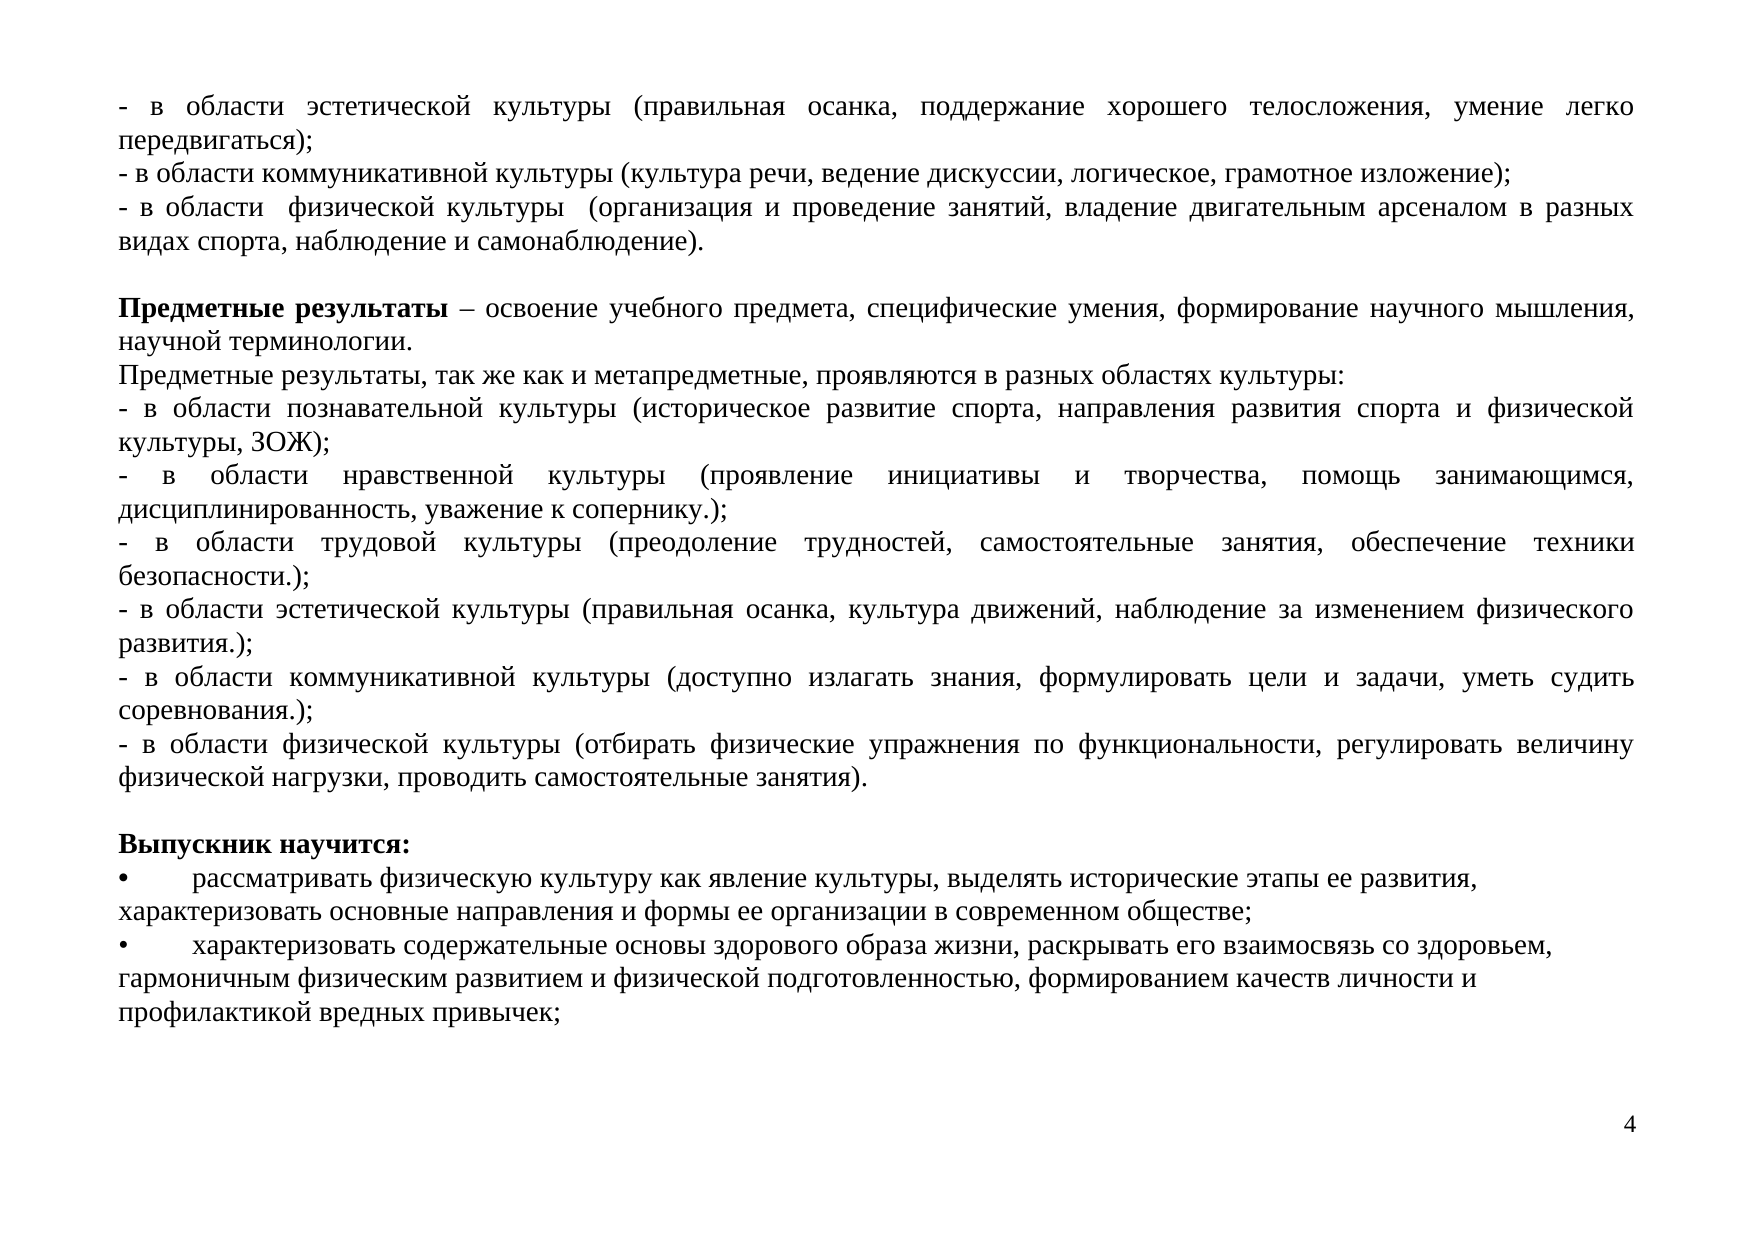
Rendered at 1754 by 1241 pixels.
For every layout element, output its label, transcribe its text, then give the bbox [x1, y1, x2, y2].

text Предметные результаты, так же как и метапредметные, проявляются в разных областях культуры: [118, 357, 1636, 390]
text - в области коммуникативной культуры (культура речи, ведение дискуссии, логическое, грамотное изложение); [118, 156, 1636, 189]
text - в области физической культуры (организация и проведение занятий, владение двигательным арсеналом в разных видах спорта, наблюдение и самонаблюдение). [118, 189, 1636, 256]
text - в области эстетической культуры (правильная осанка, поддержание хорошего телосложения, умение легко передвигаться); [118, 88, 1636, 156]
text • характеризовать содержательные основы здорового образа жизни, раскрывать его взаимосвязь со здоровьем, гармоничным физическим развитием и физической подготовленностью, формированием качеств личности и профилактикой вредных привычек; [118, 927, 1636, 1028]
text Предметные результаты – освоение учебного предмета, специфические умения, формирование научного мышления, научной терминологии. [118, 290, 1636, 357]
text - в области коммуникативной культуры (доступно излагать знания, формулировать цели и задачи, уметь судить соревнования.); [118, 659, 1636, 726]
text - в области нравственной культуры (проявление инициативы и творчества, помощь занимающимся, дисциплинированность, уважение к сопернику.); [118, 457, 1636, 524]
text - в области физической культуры (отбирать физические упражнения по функциональности, регулировать величину физической нагрузки, проводить самостоятельные занятия). [118, 726, 1636, 793]
text - в области эстетической культуры (правильная осанка, культура движений, наблюдение за изменением физического развития.); [118, 592, 1636, 659]
text • рассматривать физическую культуру как явление культуры, выделять исторические этапы ее развития, характеризовать основные направления и формы ее организации в современном обществе; [118, 860, 1636, 927]
text - в области познавательной культуры (историческое развитие спорта, направления развития спорта и физической культуры, ЗОЖ); [118, 390, 1636, 457]
text - в области трудовой культуры (преодоление трудностей, самостоятельные занятия, обеспечение техники безопасности.); [118, 524, 1636, 592]
text Выпускник научится: [118, 826, 1636, 860]
